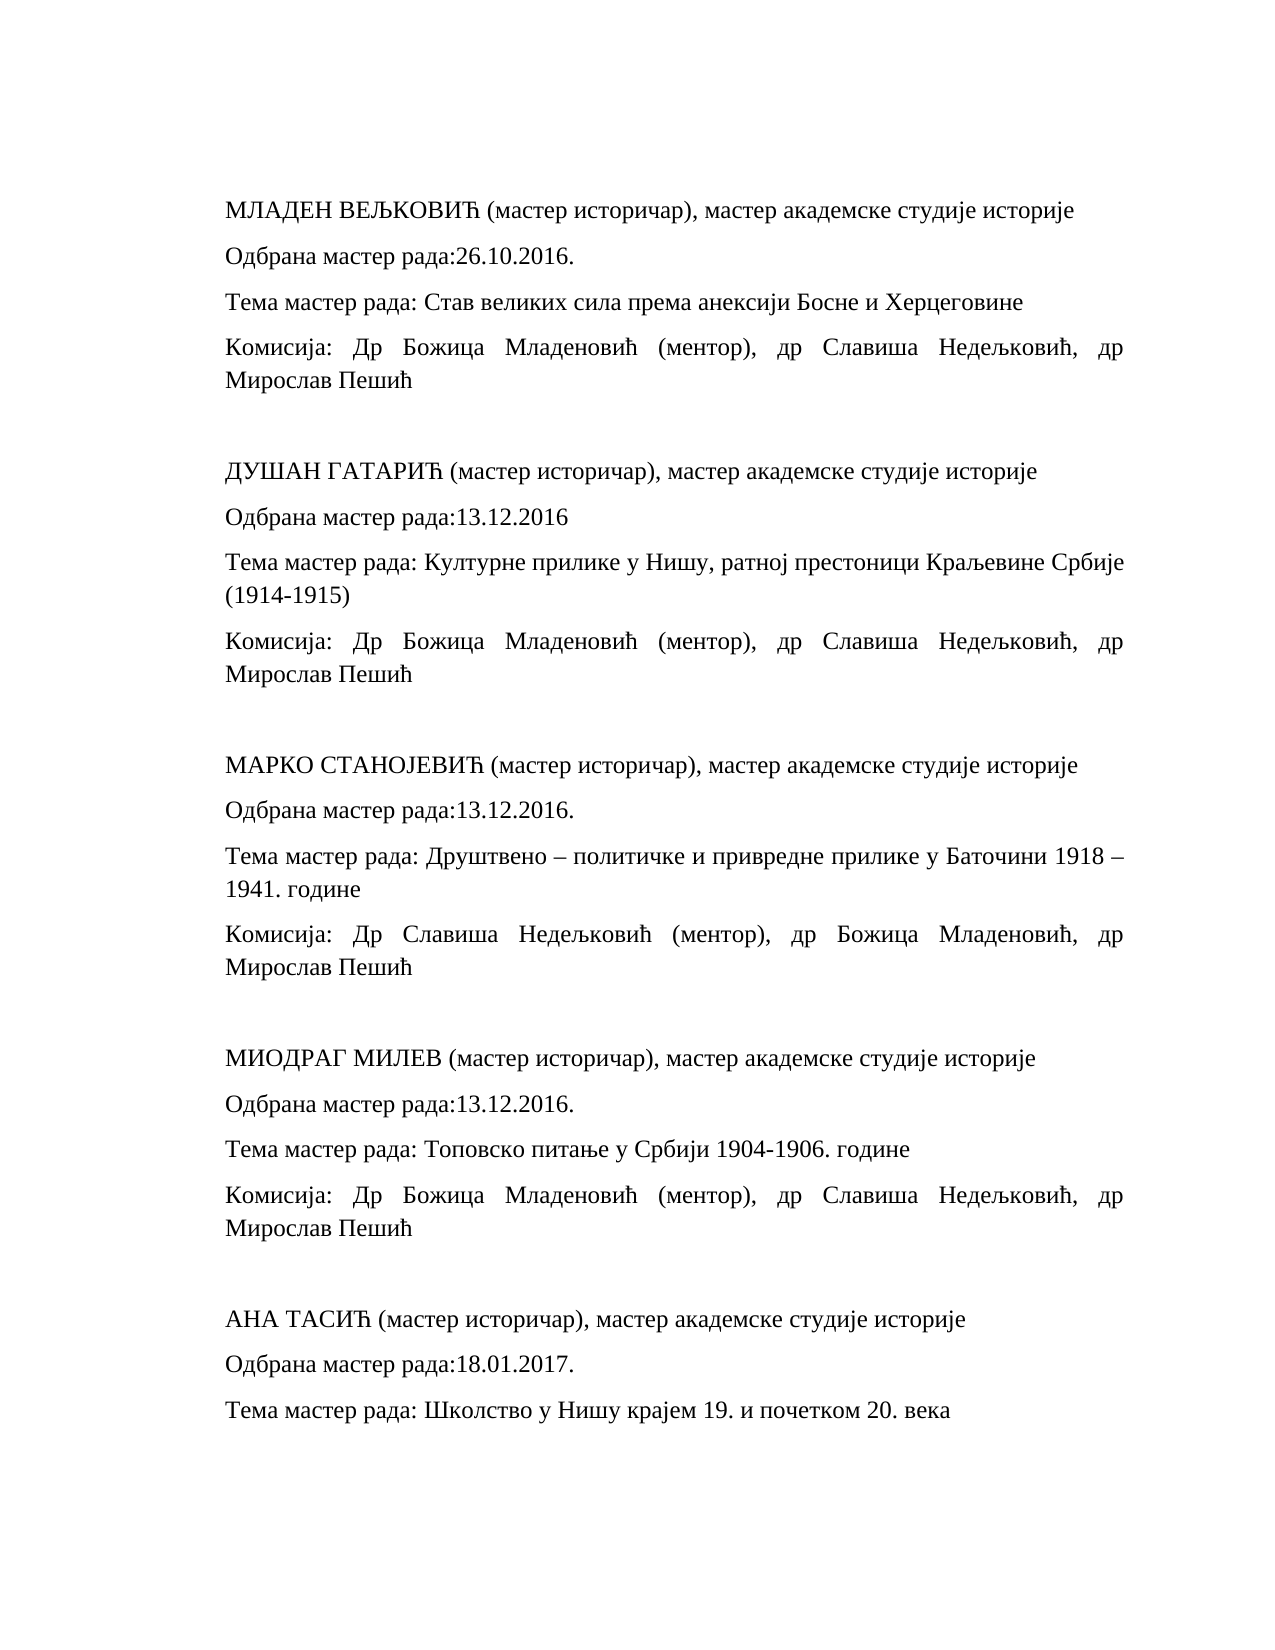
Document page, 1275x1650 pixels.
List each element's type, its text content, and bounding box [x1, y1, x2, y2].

text Тема мастер рада: Културне прилике у Нишу, ратној престоници Краљевине Србије (1914-1915) [225, 547, 1125, 609]
text Тема мастер рада: Школство у Нишу крајем 19. и почетком 20. века [225, 1395, 1125, 1424]
text Тема мастер рада: Став великих сила према анексији Босне и Херцеговине [225, 287, 1125, 315]
text МАРКО СТАНОЈЕВИЋ (мастер историчар), мастер академске студије историје [225, 750, 1125, 778]
text АНА ТАСИЋ (мастер историчар), мастер академске студије историје [225, 1304, 1125, 1333]
text МЛАДЕН ВЕЉКОВИЋ (мастер историчар), мастер академске студије историје [225, 196, 1125, 224]
text Одбрана мастер рада:13.12.2016. [225, 795, 1125, 824]
text Комисија: Др Славиша Недељковић (ментор), др Божица Младеновић, др Мирослав Пешић [225, 919, 1125, 981]
text Одбрана мастер рада:13.12.2016 [225, 502, 1125, 530]
text Комисија: Др Божица Младеновић (ментор), др Славиша Недељковић, др Мирослав Пешић [225, 1180, 1125, 1242]
text Одбрана мастер рада:26.10.2016. [225, 241, 1125, 270]
text Одбрана мастер рада:18.01.2017. [225, 1349, 1125, 1378]
text Комисија: Др Божица Младеновић (ментор), др Славиша Недељковић, др Мирослав Пешић [225, 332, 1125, 394]
text Тема мастер рада: Друштвено – политичке и привредне прилике у Баточини 1918 – 1941. године [225, 841, 1125, 903]
text ДУШАН ГАТАРИЋ (мастер историчар), мастер академске студије историје [225, 456, 1125, 485]
text Тема мастер рада: Топовско питање у Србији 1904-1906. године [225, 1134, 1125, 1163]
text Одбрана мастер рада:13.12.2016. [225, 1089, 1125, 1118]
text МИОДРАГ МИЛЕВ (мастер историчар), мастер академске студије историје [225, 1043, 1125, 1072]
text Комисија: Др Божица Младеновић (ментор), др Славиша Недељковић, др Мирослав Пешић [225, 626, 1125, 687]
